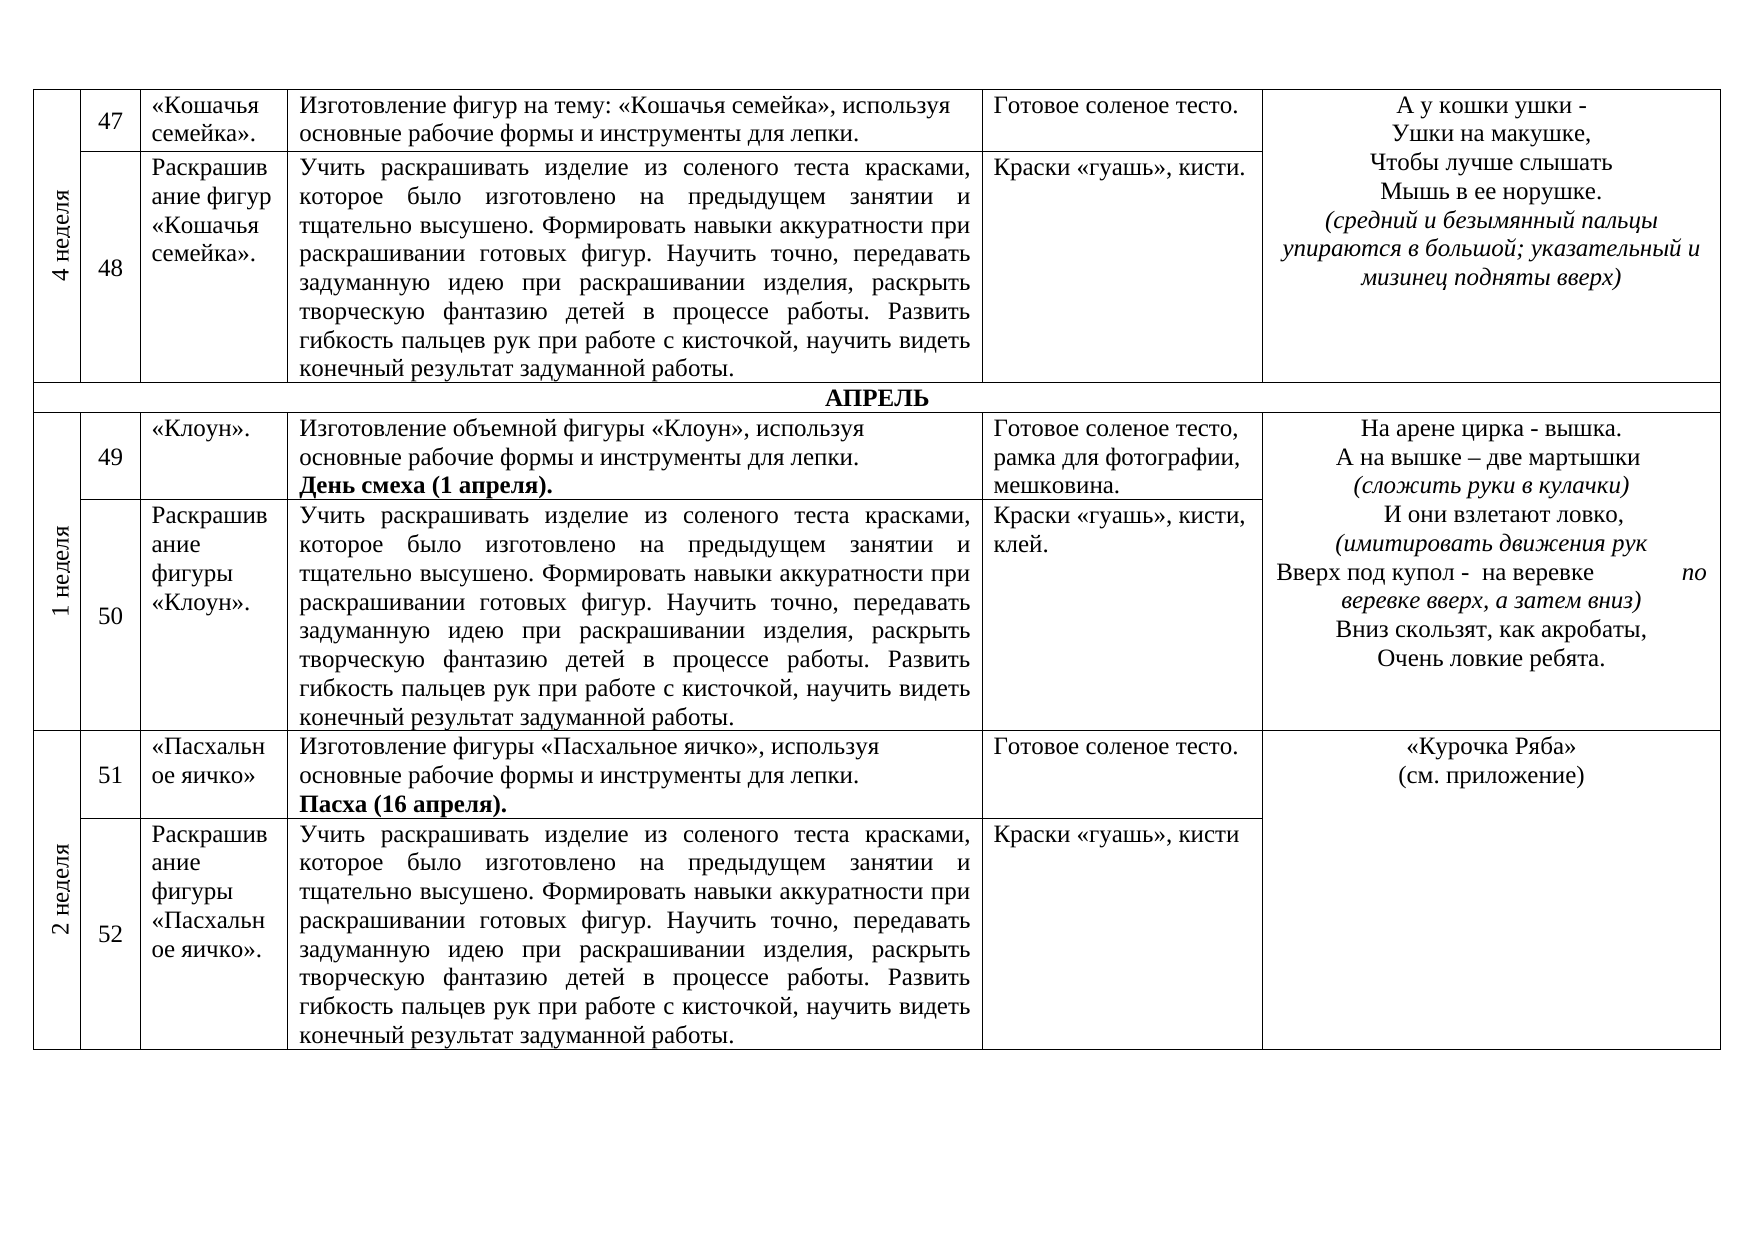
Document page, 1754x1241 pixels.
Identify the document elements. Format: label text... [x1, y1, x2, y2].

table_cell Краски «гуашь», кисти [983, 819, 1262, 1049]
table_cell 52 [81, 819, 140, 1049]
table_cell 47 [81, 90, 140, 151]
table_cell «Пасхальное яичко» [141, 731, 287, 818]
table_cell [288, 819, 982, 1049]
table_cell Готовое соленое тесто. [983, 731, 1262, 818]
table_cell 4 неделя [34, 90, 80, 382]
table_cell 48 [81, 152, 140, 382]
table_cell «Курочка Ряба» (см. приложение) [1263, 731, 1720, 1049]
table_cell 51 [81, 731, 140, 818]
table_cell Изготовление объемной фигуры «Клоун», используя основные рабочие формы и инструменты для лепки. День смеха (1 апреля). [288, 413, 982, 499]
table_cell Краски «гуашь», кисти, клей. [983, 500, 1262, 730]
table_cell 2 неделя [34, 731, 80, 1049]
table_cell Раскрашивание фигуры «Пасхальное яичко». [141, 819, 287, 1049]
table_cell АПРЕЛЬ [34, 383, 1720, 412]
table_cell Раскрашивание фигур «Кошачья семейка». [141, 152, 287, 382]
table_cell Изготовление фигуры «Пасхальное яичко», используя основные рабочие формы и инструменты для лепки. Пасха (16 апреля). [288, 731, 982, 818]
table_cell «Кошачья семейка». [141, 90, 287, 151]
table_cell Готовое соленое тесто, рамка для фотографии, мешковина. [983, 413, 1262, 499]
table_cell Раскрашивание фигуры «Клоун». [141, 500, 287, 730]
table_cell На арене цирка - вышка. А на вышке – две мартышки (сложить руки в кулачки) И они взлетают ловко, (имитировать движения рук Вверх под купол - на веревке по веревке вверх, а затем вниз) Вниз скользят, как акробаты, Очень ловкие ребята. [1263, 413, 1720, 730]
table_cell 50 [81, 500, 140, 730]
table_cell Краски «гуашь», кисти. [983, 152, 1262, 382]
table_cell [288, 152, 982, 382]
table_cell 1 неделя [34, 413, 80, 730]
table_cell Готовое соленое тесто. [983, 90, 1262, 151]
table_cell Изготовление фигур на тему: «Кошачья семейка», используя основные рабочие формы и инструменты для лепки. [288, 90, 982, 151]
table_cell 49 [81, 413, 140, 499]
table_cell «Клоун». [141, 413, 287, 499]
table_cell А у кошки ушки - Ушки на макушке, Чтобы лучше слышать Мышь в ее норушке. (средний и безымянный пальцы упираются в большой; указательный и мизинец подняты вверх) [1263, 90, 1720, 382]
